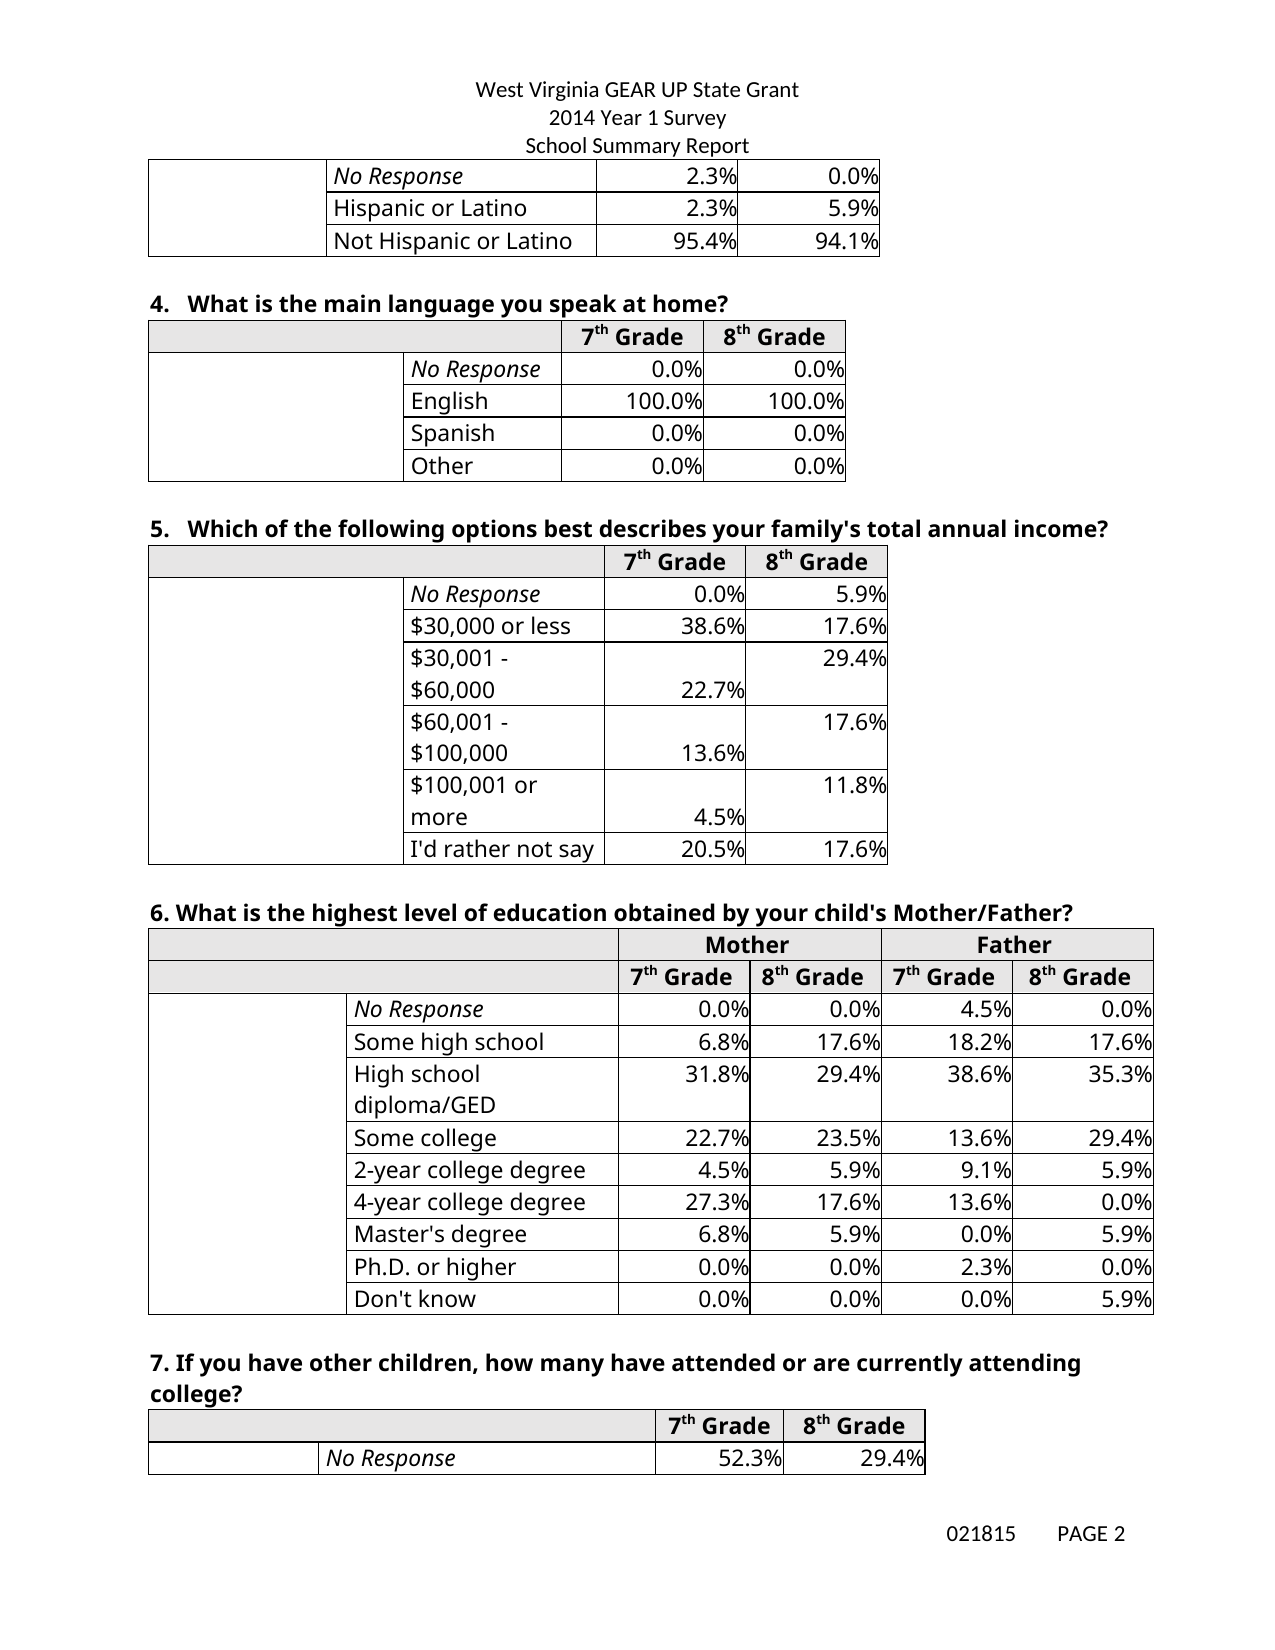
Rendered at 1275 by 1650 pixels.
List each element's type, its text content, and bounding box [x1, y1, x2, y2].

table_cell 35.3% [1013, 1058, 1153, 1121]
table_cell 17.6% [746, 706, 887, 768]
table_cell No Response [404, 578, 604, 609]
table_cell 38.6% [605, 610, 745, 641]
table_cell Not Hispanic or Latino [327, 225, 596, 256]
table_header Mother [619, 929, 881, 960]
table_cell 5.9% [1013, 1154, 1153, 1185]
table_cell 31.8% [619, 1058, 749, 1121]
table_cell 22.7% [605, 643, 745, 705]
table_cell [149, 994, 346, 1314]
table_cell 2-year college degree [347, 1154, 618, 1185]
table_header 8th Grade [704, 321, 845, 352]
table_cell 0.0% [882, 1219, 1012, 1250]
table_cell 29.4% [1013, 1122, 1153, 1153]
table_cell 29.4% [784, 1443, 924, 1474]
table_cell 4.5% [605, 770, 745, 832]
table_cell 0.0% [751, 994, 881, 1025]
table_cell [149, 1443, 318, 1474]
table_cell Master's degree [347, 1219, 618, 1250]
table_cell $60,001 - $100,000 [404, 706, 604, 768]
table_cell 17.6% [751, 1186, 881, 1217]
table_cell $30,000 or less [404, 610, 604, 641]
table_cell 5.9% [746, 578, 887, 609]
table_cell 0.0% [619, 994, 749, 1025]
table_cell Don't know [347, 1283, 618, 1314]
table_cell 8th Grade [751, 961, 881, 992]
table_header [149, 1410, 655, 1441]
table_cell 5.9% [1013, 1219, 1153, 1250]
list Which of the following options best describes your family's total annual income? [150, 513, 1125, 544]
table_cell 0.0% [704, 450, 845, 481]
table_cell 0.0% [619, 1283, 749, 1314]
table_cell [149, 160, 326, 256]
table_header [149, 546, 604, 577]
table_cell 5.9% [1013, 1283, 1153, 1314]
table_cell 0.0% [605, 578, 745, 609]
table_cell 2.3% [882, 1251, 1012, 1282]
table_cell English [404, 385, 561, 416]
table_cell 29.4% [751, 1058, 881, 1121]
table_cell 5.9% [751, 1154, 881, 1185]
table_cell No Response [404, 353, 561, 384]
table_cell 4-year college degree [347, 1186, 618, 1217]
text 7. If you have other children, how many have attended or are currently attending college? [150, 1347, 1125, 1409]
table_header 7th Grade [656, 1410, 783, 1441]
table_cell 13.6% [605, 706, 745, 768]
table_cell [149, 578, 403, 864]
table_cell 2.3% [597, 193, 737, 224]
table_cell 11.8% [746, 770, 887, 832]
table_cell 95.4% [597, 225, 737, 256]
table_cell 100.0% [704, 385, 845, 416]
table_cell 23.5% [751, 1122, 881, 1153]
table_cell 13.6% [882, 1186, 1012, 1217]
table_cell I'd rather not say [404, 833, 604, 864]
table_cell 4.5% [619, 1154, 749, 1185]
table_cell 0.0% [751, 1251, 881, 1282]
table_cell 94.1% [738, 225, 879, 256]
table_cell [149, 961, 618, 992]
table_cell Ph.D. or higher [347, 1251, 618, 1282]
table_cell 17.6% [751, 1026, 881, 1057]
table_cell 6.8% [619, 1219, 749, 1250]
table_cell 8th Grade [1013, 961, 1153, 992]
table_cell 6.8% [619, 1026, 749, 1057]
table_cell 0.0% [1013, 1186, 1153, 1217]
table_cell 0.0% [562, 418, 703, 449]
table_header 8th Grade [784, 1410, 924, 1441]
table_cell 0.0% [1013, 994, 1153, 1025]
table_header Father [882, 929, 1153, 960]
table_cell 7th Grade [619, 961, 749, 992]
table_cell 0.0% [562, 353, 703, 384]
table_cell 17.6% [746, 833, 887, 864]
table_cell [149, 353, 403, 481]
table_cell $100,001 or more [404, 770, 604, 832]
table_cell 52.3% [656, 1443, 783, 1474]
table_cell 17.6% [746, 610, 887, 641]
table_header 8th Grade [746, 546, 887, 577]
table_cell Spanish [404, 418, 561, 449]
table_cell 7th Grade [882, 961, 1012, 992]
table_cell 29.4% [746, 643, 887, 705]
table_cell Hispanic or Latino [327, 193, 596, 224]
table_cell 2.3% [597, 160, 737, 191]
table_cell 100.0% [562, 385, 703, 416]
table_header 7th Grade [605, 546, 745, 577]
table_cell 9.1% [882, 1154, 1012, 1185]
table_cell 5.9% [738, 193, 879, 224]
table_cell 0.0% [1013, 1251, 1153, 1282]
table_cell 0.0% [562, 450, 703, 481]
table_header [149, 929, 618, 960]
table_cell 0.0% [619, 1251, 749, 1282]
list What is the main language you speak at home? [150, 288, 1125, 319]
table_cell 0.0% [882, 1283, 1012, 1314]
table_cell Some high school [347, 1026, 618, 1057]
table_cell 0.0% [704, 418, 845, 449]
table_cell 18.2% [882, 1026, 1012, 1057]
table_cell $30,001 - $60,000 [404, 643, 604, 705]
table_cell 22.7% [619, 1122, 749, 1153]
table_cell 13.6% [882, 1122, 1012, 1153]
table_cell No Response [327, 160, 596, 191]
table_cell Other [404, 450, 561, 481]
table_cell 27.3% [619, 1186, 749, 1217]
table_cell 17.6% [1013, 1026, 1153, 1057]
table_cell 0.0% [751, 1283, 881, 1314]
table_header 7th Grade [562, 321, 703, 352]
table_header [149, 321, 561, 352]
table_cell 5.9% [751, 1219, 881, 1250]
table_cell High school diploma/GED [347, 1058, 618, 1121]
table_cell No Response [319, 1443, 655, 1474]
table_cell Some college [347, 1122, 618, 1153]
table_cell 38.6% [882, 1058, 1012, 1121]
table_cell 0.0% [704, 353, 845, 384]
table_cell 0.0% [738, 160, 879, 191]
table_cell 20.5% [605, 833, 745, 864]
table_cell No Response [347, 994, 618, 1025]
table_cell 4.5% [882, 994, 1012, 1025]
text 6. What is the highest level of education obtained by your child's Mother/Father? [150, 897, 1125, 928]
